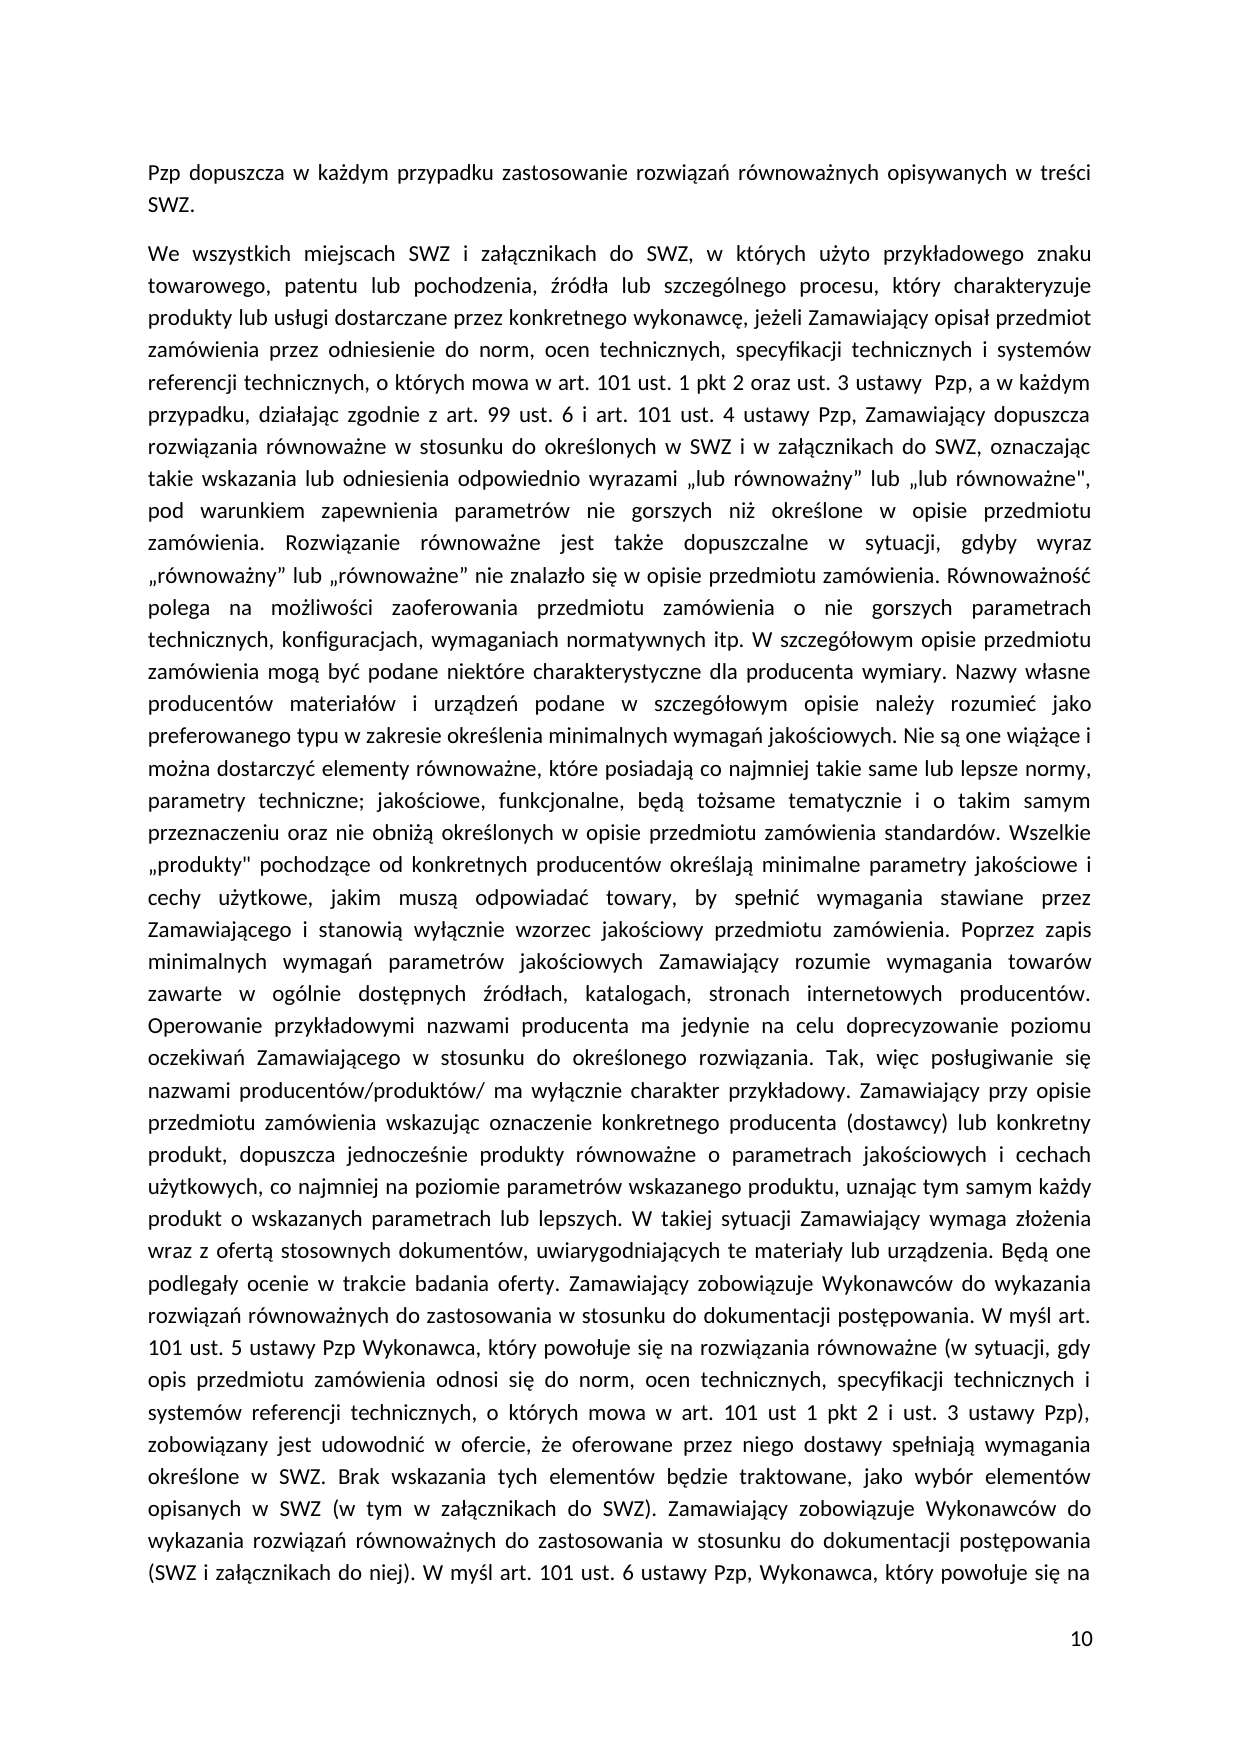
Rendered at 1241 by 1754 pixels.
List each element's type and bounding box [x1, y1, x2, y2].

text [148, 158, 1093, 218]
text [148, 239, 1093, 1587]
